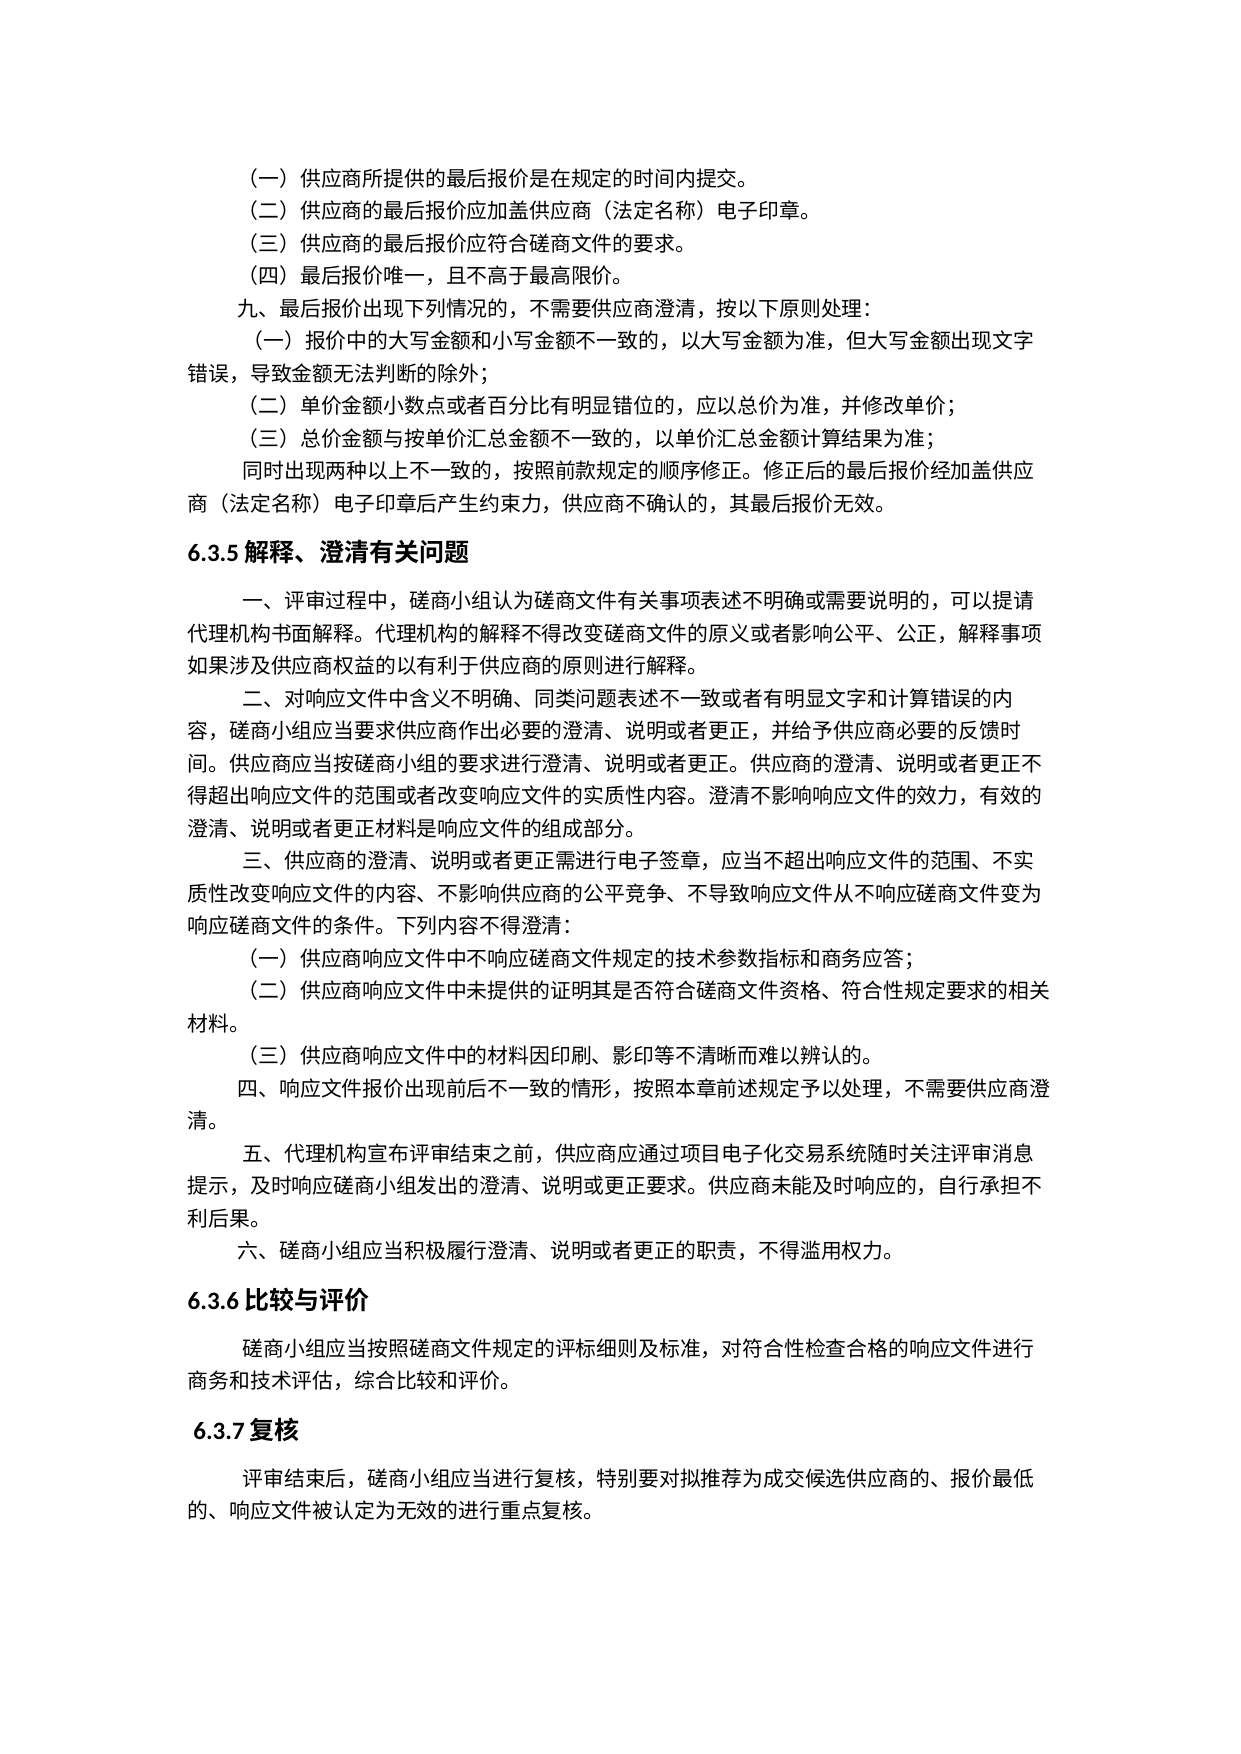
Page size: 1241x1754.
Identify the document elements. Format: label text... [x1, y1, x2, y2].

text 6.3.6比较与评价 [187, 1267, 1053, 1332]
text 6.3.7复核 [187, 1397, 1053, 1462]
text 评审结束后，磋商小组应当进行复核，特别要对拟推荐为成交候选供应商的、报价最低的、响应文件被认定为无效的进行重点复核。 [187, 1462, 1053, 1527]
text （一）报价中的大写金额和小写金额不一致的，以大写金额为准，但大写金额出现文字错误，导致金额无法判断的除外； [187, 324, 1053, 389]
text 二、对响应文件中含义不明确、同类问题表述不一致或者有明显文字和计算错误的内容，磋商小组应当要求供应商作出必要的澄清、说明或者更正，并给予供应商必要的反馈时间。供应商应当按磋商小组的要求进行澄清、说明或者更正。供应商的澄清、说明或者更正不得超出响应文件的范围或者改变响应文件的实质性内容。澄清不影响响应文件的效力，有效的澄清、说明或者更正材料是响应文件的组成部分。 [187, 682, 1053, 844]
text 磋商小组应当按照磋商文件规定的评标细则及标准，对符合性检查合格的响应文件进行商务和技术评估，综合比较和评价。 [187, 1332, 1053, 1397]
text 同时出现两种以上不一致的，按照前款规定的顺序修正。修正后的最后报价经加盖供应商（法定名称）电子印章后产生约束力，供应商不确认的，其最后报价无效。 [187, 454, 1053, 519]
text 三、供应商的澄清、说明或者更正需进行电子签章，应当不超出响应文件的范围、不实质性改变响应文件的内容、不影响供应商的公平竞争、不导致响应文件从不响应磋商文件变为响应磋商文件的条件。下列内容不得澄清： [187, 844, 1053, 942]
text （二）供应商的最后报价应加盖供应商（法定名称）电子印章。 [187, 194, 1053, 227]
text （三）总价金额与按单价汇总金额不一致的，以单价汇总金额计算结果为准； [187, 422, 1053, 454]
text （二）供应商响应文件中未提供的证明其是否符合磋商文件资格、符合性规定要求的相关材料。 [187, 974, 1053, 1039]
text （三）供应商的最后报价应符合磋商文件的要求。 [187, 227, 1053, 259]
text （四）最后报价唯一，且不高于最高限价。 [187, 259, 1053, 292]
text 四、响应文件报价出现前后不一致的情形，按照本章前述规定予以处理，不需要供应商澄清。 [187, 1072, 1053, 1137]
text （一）供应商响应文件中不响应磋商文件规定的技术参数指标和商务应答； [187, 942, 1053, 974]
text （二）单价金额小数点或者百分比有明显错位的，应以总价为准，并修改单价； [187, 389, 1053, 422]
text 九、最后报价出现下列情况的，不需要供应商澄清，按以下原则处理： [187, 292, 1053, 324]
text 一、评审过程中，磋商小组认为磋商文件有关事项表述不明确或需要说明的，可以提请代理机构书面解释。代理机构的解释不得改变磋商文件的原义或者影响公平、公正，解释事项如果涉及供应商权益的以有利于供应商的原则进行解释。 [187, 584, 1053, 682]
text （三）供应商响应文件中的材料因印刷、影印等不清晰而难以辨认的。 [187, 1039, 1053, 1072]
text 六、磋商小组应当积极履行澄清、说明或者更正的职责，不得滥用权力。 [187, 1234, 1053, 1267]
text 6.3.5解释、澄清有关问题 [187, 519, 1053, 584]
text 五、代理机构宣布评审结束之前，供应商应通过项目电子化交易系统随时关注评审消息提示，及时响应磋商小组发出的澄清、说明或更正要求。供应商未能及时响应的，自行承担不利后果。 [187, 1137, 1053, 1234]
text （一）供应商所提供的最后报价是在规定的时间内提交。 [187, 162, 1053, 194]
